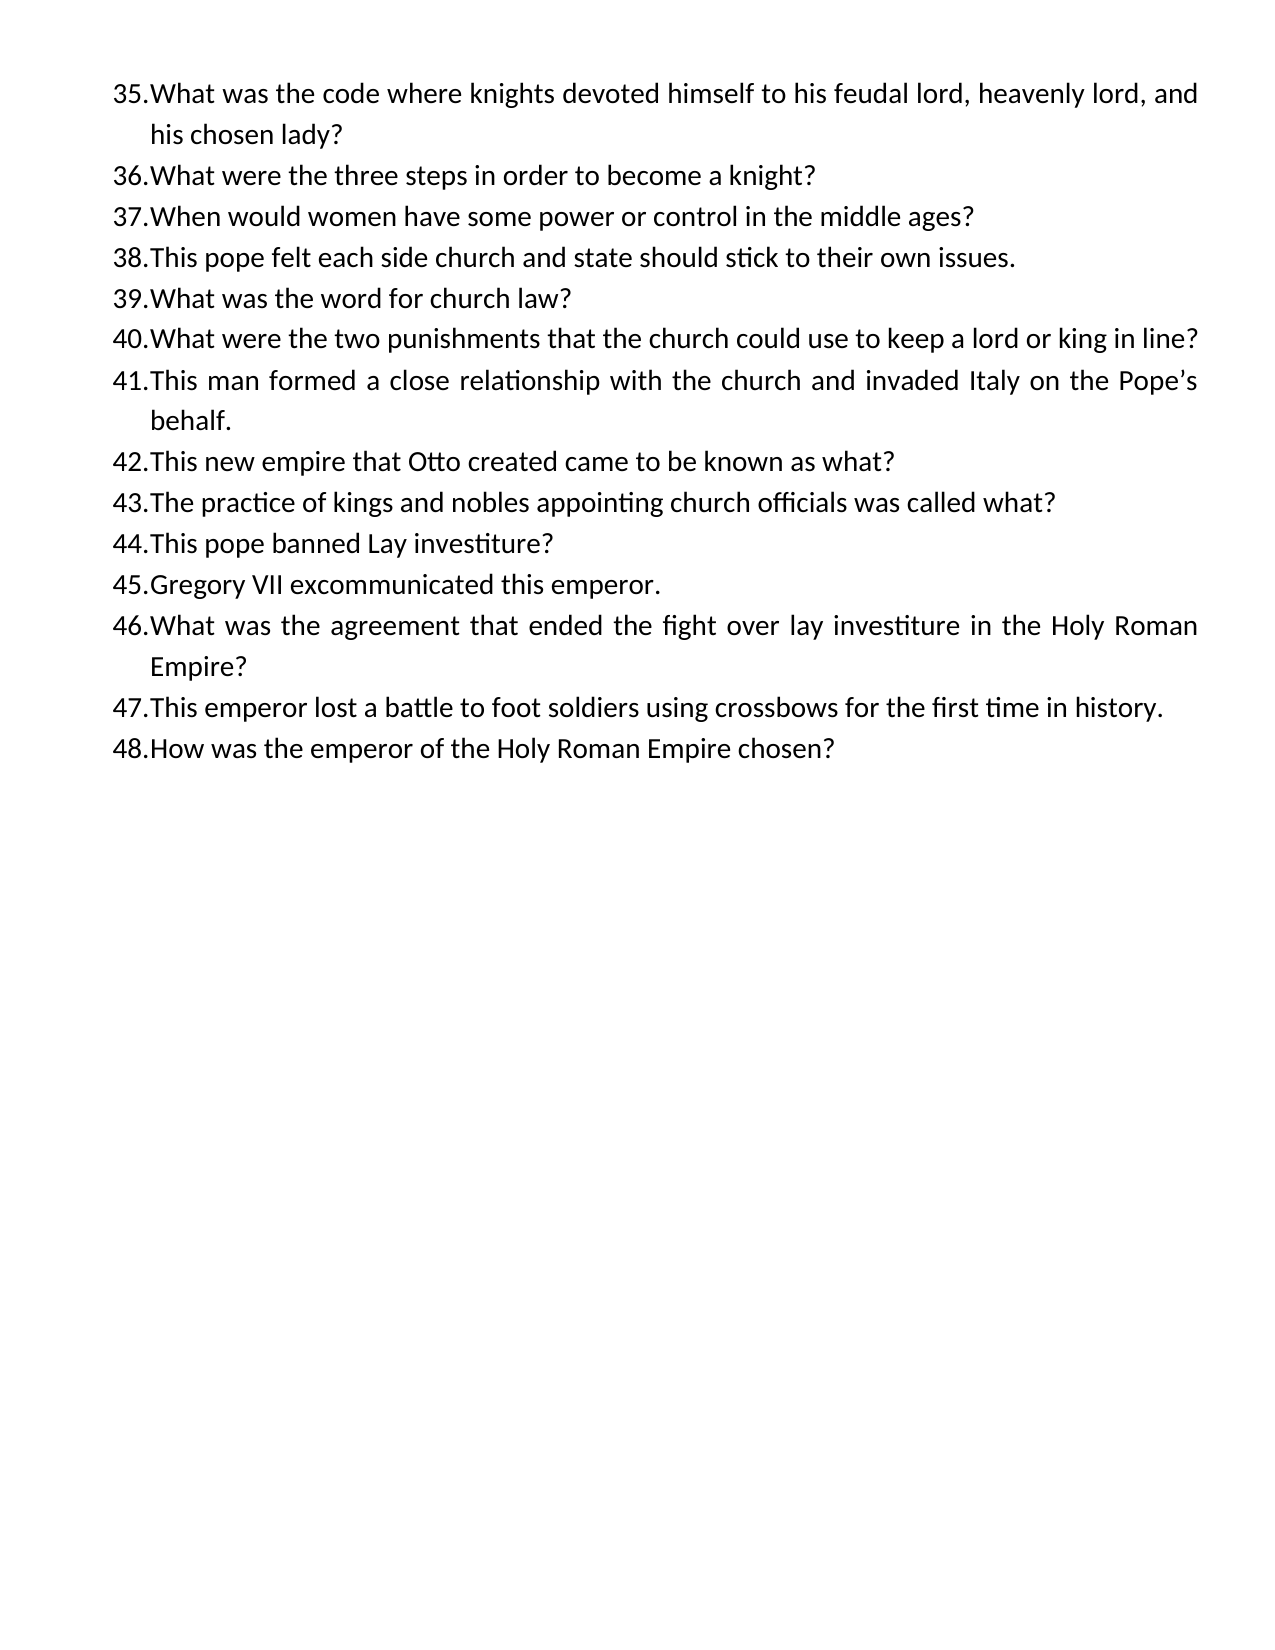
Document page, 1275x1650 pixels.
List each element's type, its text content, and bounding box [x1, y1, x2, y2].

list This pope felt each side church and state should stick to their own issues. [112, 239, 1200, 274]
list This new empire that Otto created came to be known as what? [112, 443, 1200, 479]
list This man formed a close relationship with the church and invaded Italy on the Pope’s behalf. [112, 362, 1200, 438]
list This pope banned Lay investiture? [112, 525, 1200, 561]
list This emperor lost a battle to foot soldiers using crossbows for the first time in history. [112, 689, 1200, 725]
list What were the two punishments that the church could use to keep a lord or king in line? [112, 321, 1200, 356]
list What was the code where knights devoted himself to his feudal lord, heavenly lord, and his chosen lady? [112, 75, 1200, 152]
list The practice of kings and nobles appointing church officials was called what? [112, 484, 1200, 520]
list When would women have some power or control in the middle ages? [112, 198, 1200, 233]
list What was the word for church law? [112, 280, 1200, 315]
list What was the agreement that ended the fight over lay investiture in the Holy Roman Empire? [112, 607, 1200, 684]
list How was the emperor of the Holy Roman Empire chosen? [112, 730, 1200, 766]
list Gregory VII excommunicated this emperor. [112, 566, 1200, 602]
list What were the three steps in order to become a knight? [112, 157, 1200, 192]
